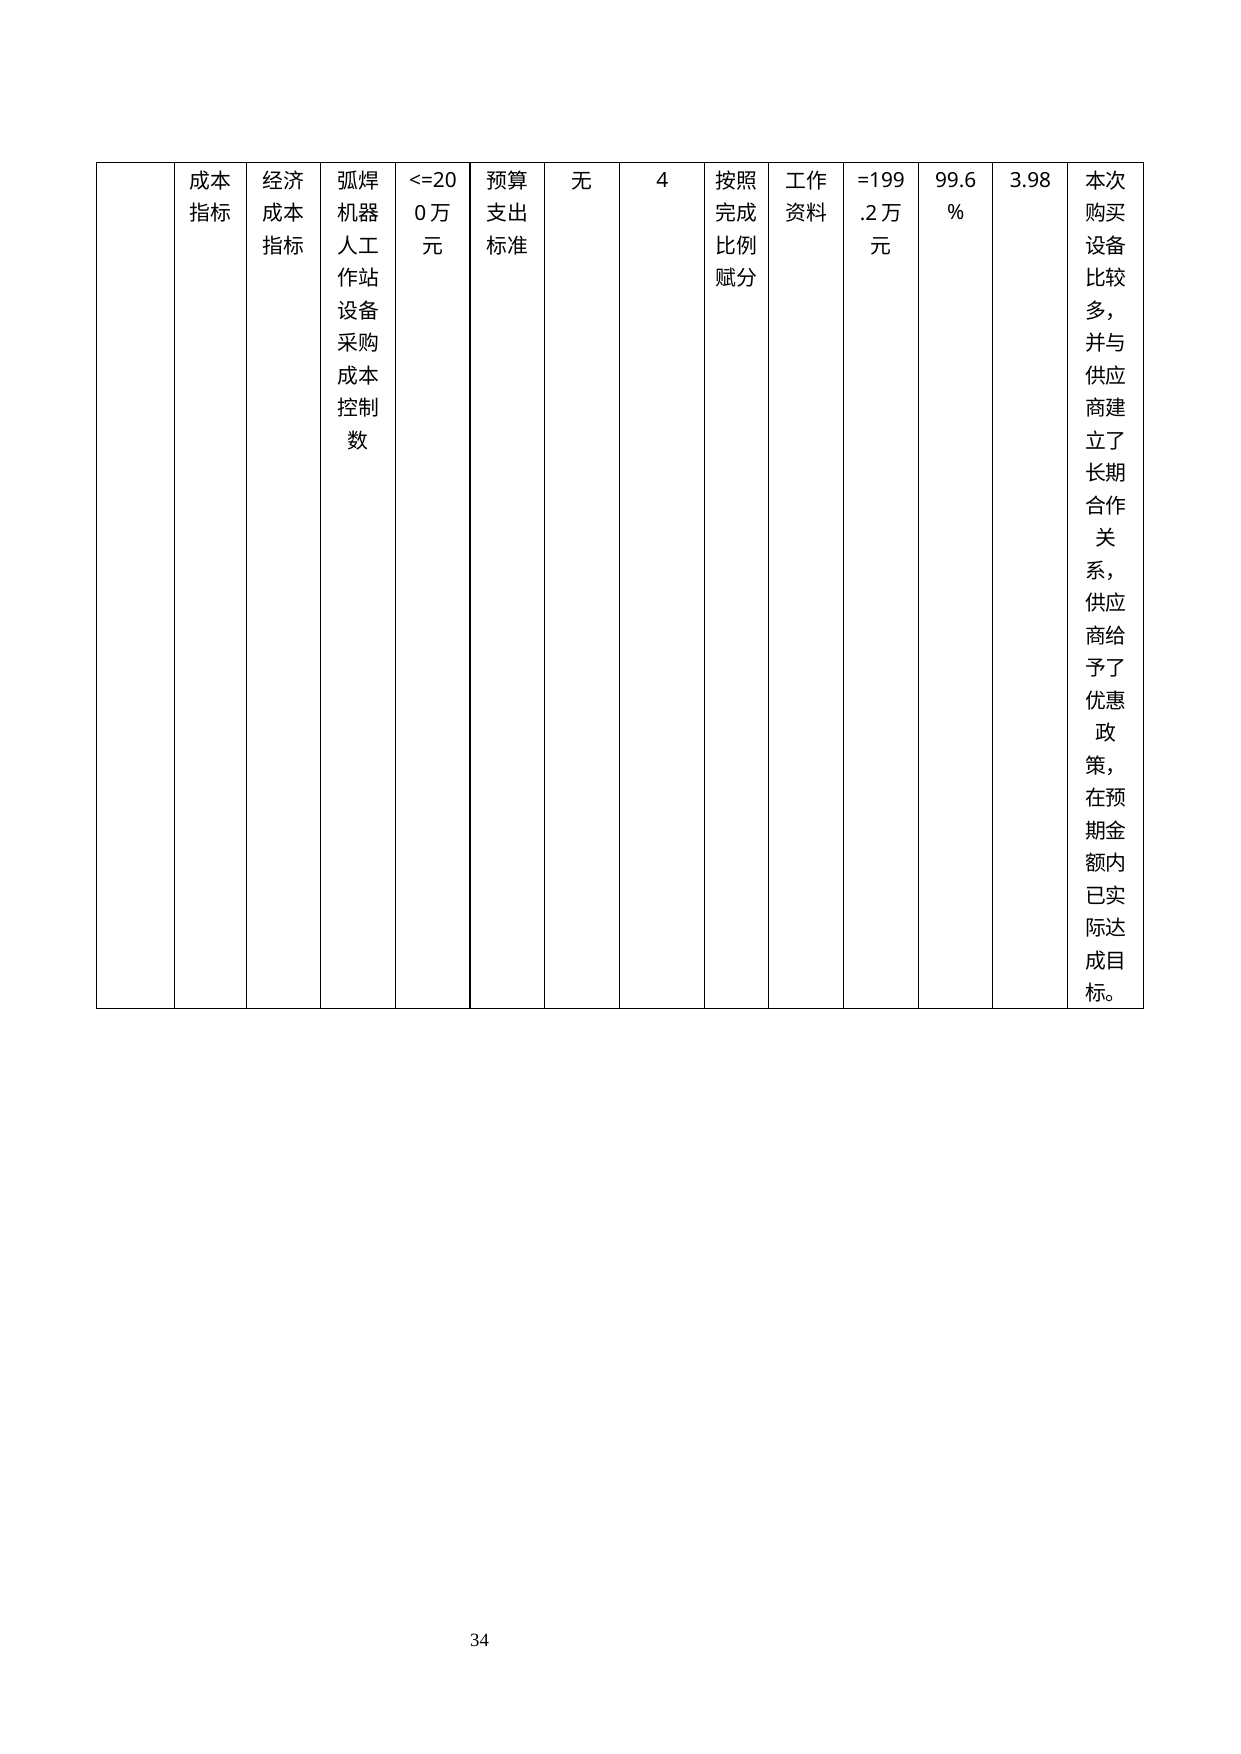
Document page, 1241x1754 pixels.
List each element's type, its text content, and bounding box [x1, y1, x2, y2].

table_cell 工作资料 [769, 163, 843, 1008]
table_cell 弧焊机器人工作站设备采购成本控制数 [321, 163, 395, 1008]
table_cell 预算支出标准 [471, 163, 544, 1008]
table_cell 无 [545, 163, 619, 1008]
table_cell 经济成本指标 [247, 163, 320, 1008]
table_cell 99.6% [919, 163, 992, 1008]
table_cell 3.98 [993, 163, 1067, 1008]
table_cell <=200万元 [396, 163, 469, 1008]
table_cell 本次购买设备比较多，并与供应商建立了长期合作关系，供应商给予了优惠政策，在预期金额内已实际达成目标。 [1068, 163, 1143, 1008]
table_cell 成本指标 [175, 163, 246, 1008]
table_cell 按照完成比例赋分 [705, 163, 768, 1008]
table_cell =199.2万元 [844, 163, 918, 1008]
table_cell 4 [620, 163, 704, 1008]
